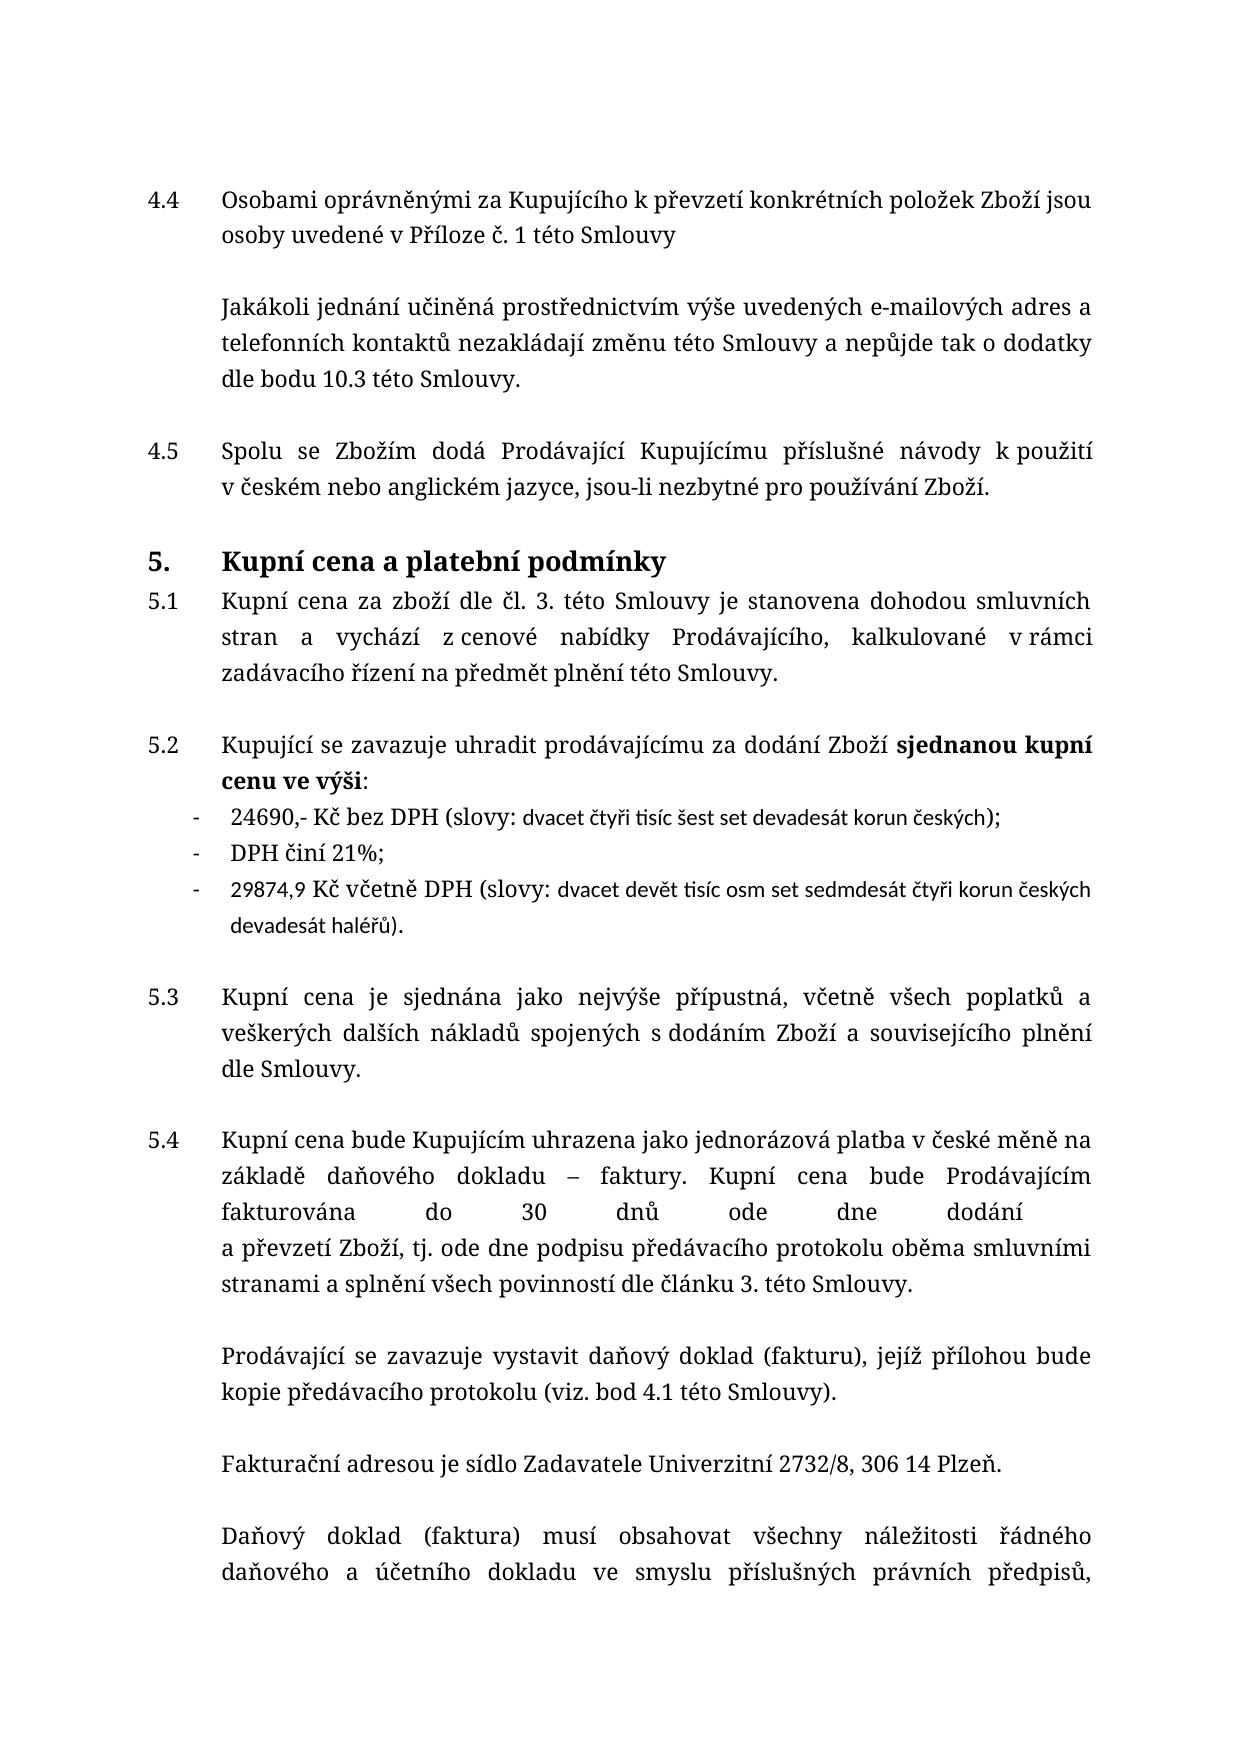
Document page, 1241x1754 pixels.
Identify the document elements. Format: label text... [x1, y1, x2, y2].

list 29874,9 Kč včetně DPH (slovy: dvacet devět tisíc osm set sedmdesát čtyři korun českých devadesát haléřů). [193, 873, 1093, 940]
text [221, 1520, 1093, 1587]
text 4.5 Spolu se Zbožím dodá Prodávající Kupujícímu příslušné návody k použití v českém nebo anglickém jazyce, jsou-li nezbytné pro používání Zboží. [148, 435, 1093, 502]
text Fakturační adresou je sídlo Zadavatele Univerzitní 2732/8, 306 14 Plzeň. [221, 1448, 1093, 1479]
text 5.2 Kupující se zavazuje uhradit prodávajícímu za dodání Zboží sjednanou kupní cenu ve výši: [148, 729, 1093, 796]
text Prodávající se zavazuje vystavit daňový doklad (fakturu), jejíž přílohou bude kopie předávacího protokolu (viz. bod 4.1 této Smlouvy). [221, 1340, 1093, 1407]
text Jakákoli jednání učiněná prostřednictvím výše uvedených e-mailových adres a telefonních kontaktů nezakládají změnu této Smlouvy a nepůjde tak o dodatky dle bodu 10.3 této Smlouvy. [221, 291, 1093, 394]
text 5.1 Kupní cena za zboží dle čl. 3. této Smlouvy je stanovena dohodou smluvních stran a vychází z cenové nabídky Prodávajícího, kalkulované v rámci zadávacího řízení na předmět plnění této Smlouvy. [148, 585, 1093, 688]
text 5. Kupní cena a platební podmínky [148, 543, 1093, 580]
text 5.3 Kupní cena je sjednána jako nejvýše přípustná, včetně všech poplatků a veškerých dalších nákladů spojených s dodáním Zboží a souvisejícího plnění dle Smlouvy. [148, 981, 1093, 1084]
text 5.4 Kupní cena bude Kupujícím uhrazena jako jednorázová platba v české měně na základě daňového dokladu – faktury. Kupní cena bude Prodávajícím fakturována do 30 dnů ode dne dodání a převzetí Zboží, tj. ode dne podpisu předávacího protokolu oběma smluvními stranami a splnění všech povinností dle článku 3. této Smlouvy. [148, 1124, 1093, 1299]
text 4.4 Osobami oprávněnými za Kupujícího k převzetí konkrétních položek Zboží jsou osoby uvedené v Příloze č. 1 této Smlouvy [148, 183, 1093, 251]
list DPH činí 21%; [193, 837, 1093, 868]
list 24690,- Kč bez DPH (slovy: dvacet čtyři tisíc šest set devadesát korun českých); [193, 801, 1093, 832]
